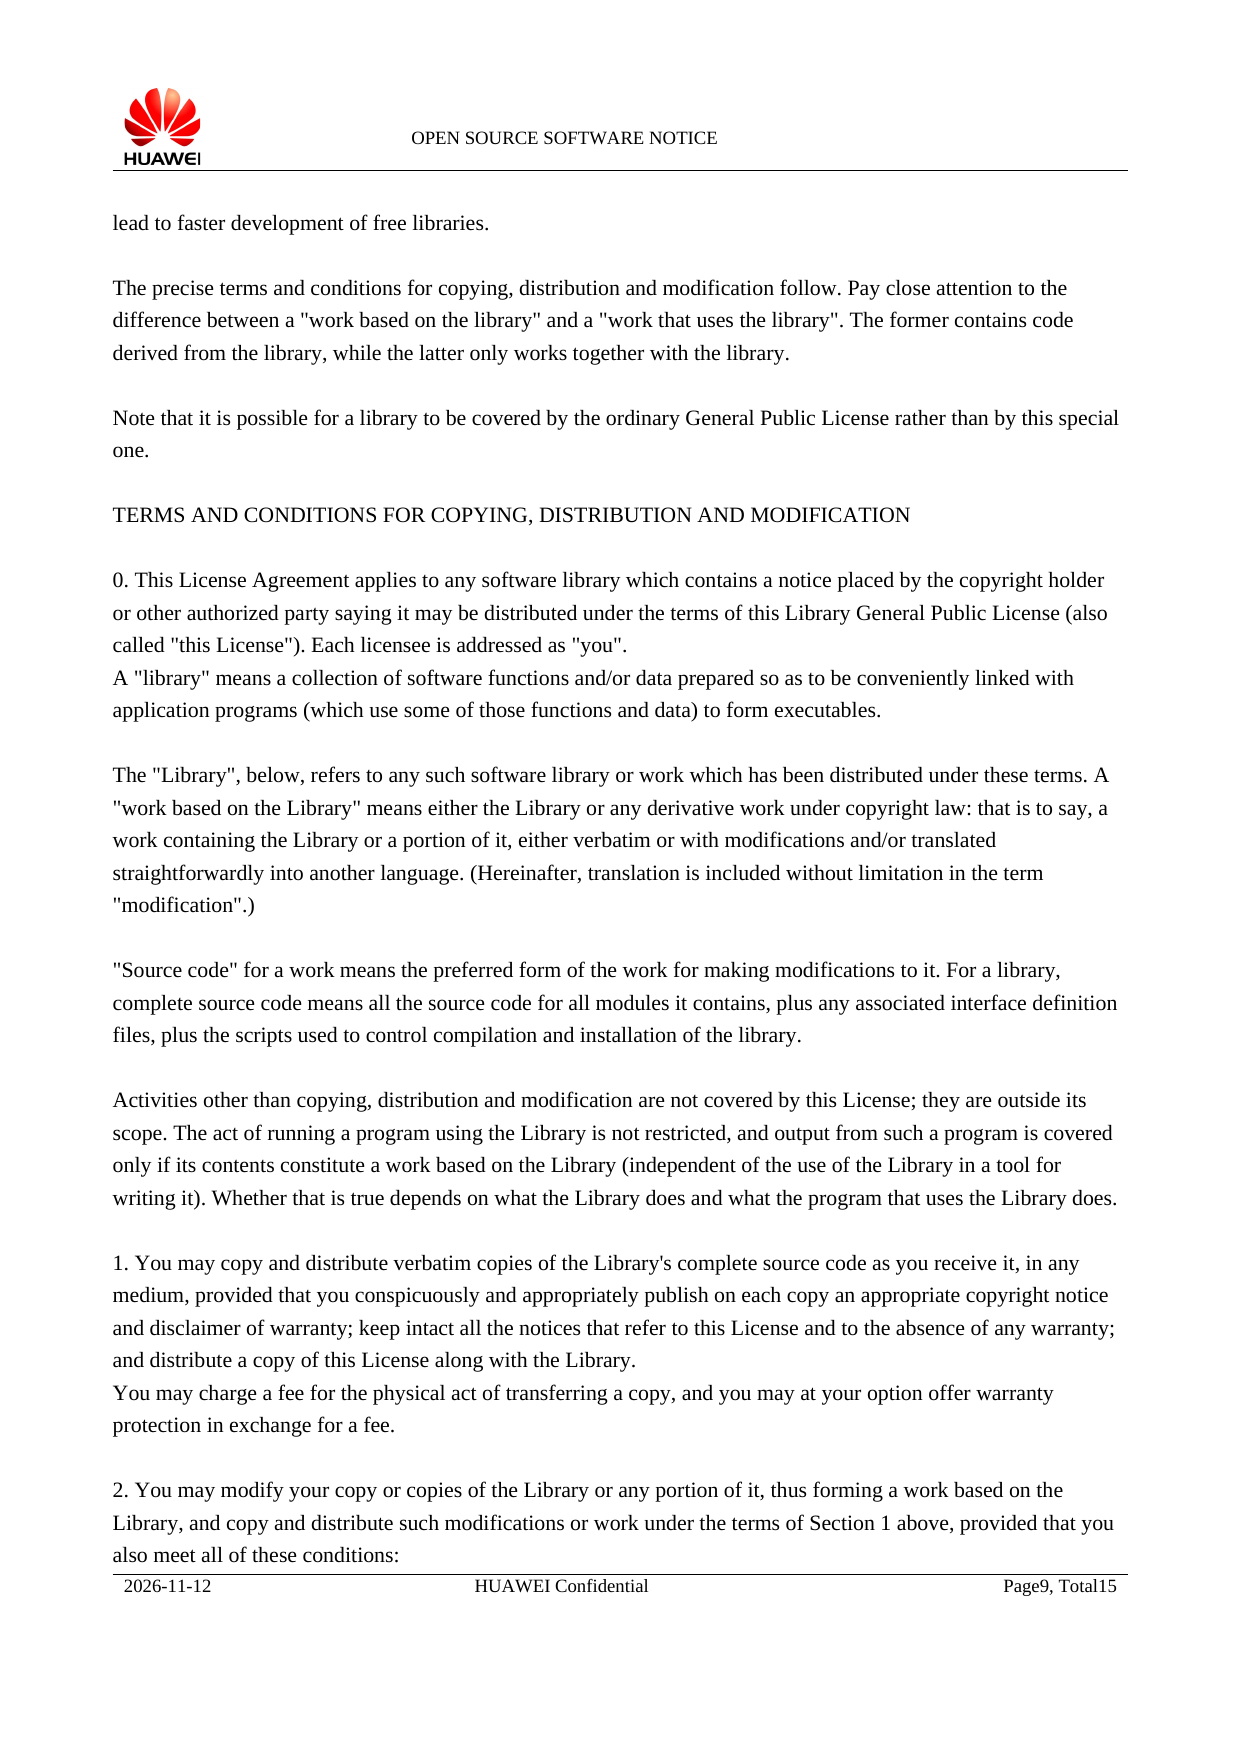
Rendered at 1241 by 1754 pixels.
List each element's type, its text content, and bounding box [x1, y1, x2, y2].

picture [124, 88, 201, 165]
